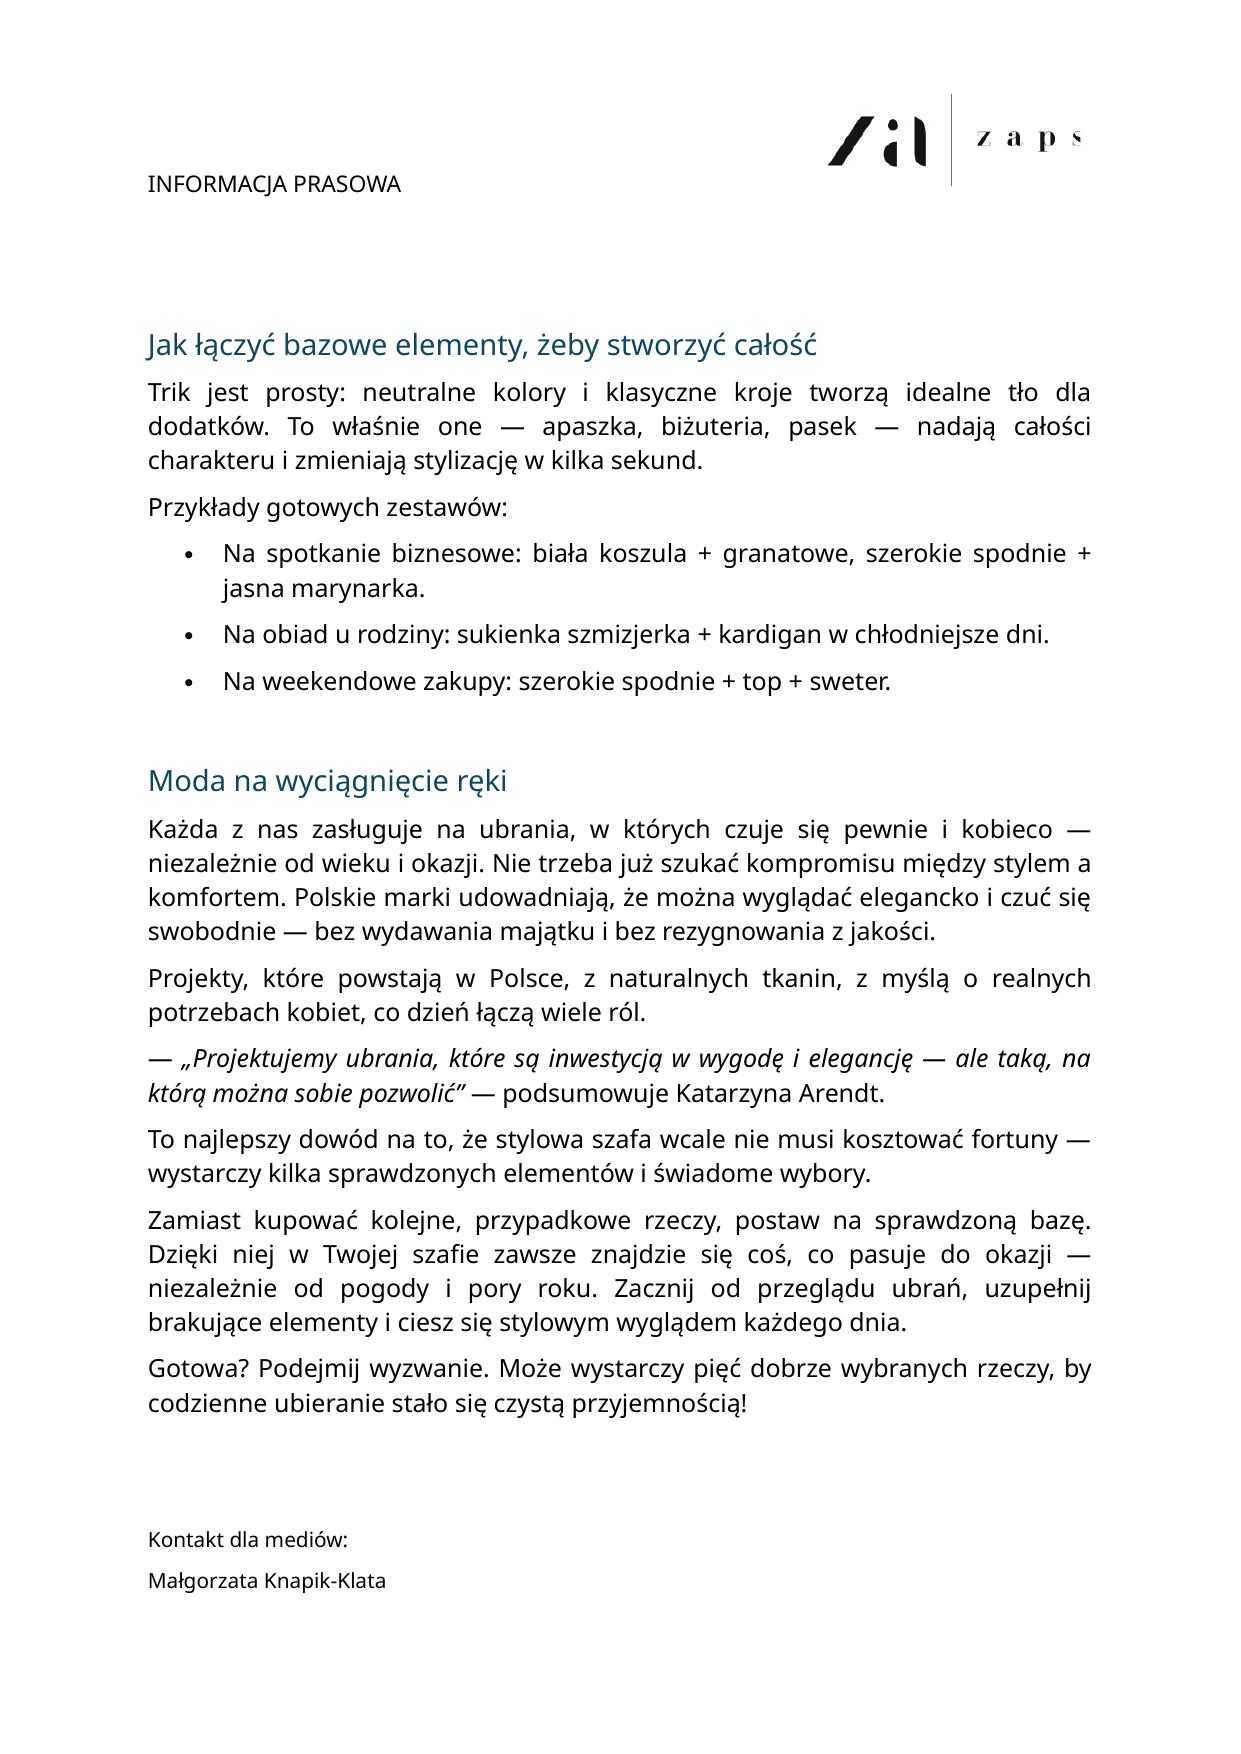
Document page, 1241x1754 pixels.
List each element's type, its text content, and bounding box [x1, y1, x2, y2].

text Przykłady gotowych zestawów: [148, 489, 1093, 524]
subtitle Jak łączyć bazowe elementy, żeby stworzyć całość [148, 324, 1093, 363]
text Trik jest prosty: neutralne kolory i klasyczne kroje tworzą idealne tło dla dodatków. To właśnie one — apaszka, biżuteria, pasek — nadają całości charakteru i zmieniają stylizację w kilka sekund. [148, 375, 1093, 477]
subtitle Moda na wyciągnięcie ręki [148, 761, 1093, 800]
list Na spotkanie biznesowe: biała koszula + granatowe, szerokie spodnie + jasna marynarka. [185, 536, 1093, 604]
list Na weekendowe zakupy: szerokie spodnie + top + sweter. [185, 663, 1093, 697]
text Każda z nas zasługuje na ubrania, w których czuje się pewnie i kobieco — niezależnie od wieku i okazji. Nie trzeba już szukać kompromisu między stylem a komfortem. Polskie marki udowadniają, że można wyglądać elegancko i czuć się swobodnie — bez wydawania majątku i bez rezygnowania z jakości. [148, 812, 1093, 948]
text Małgorzata Knapik-Klata [148, 1566, 1093, 1594]
picture [827, 93, 1081, 187]
text Kontakt dla mediów: [148, 1525, 1093, 1553]
text Projekty, które powstają w Polsce, z naturalnych tkanin, z myślą o realnych potrzebach kobiet, co dzień łączą wiele ról. [148, 961, 1093, 1029]
list Na obiad u rodziny: sukienka szmizjerka + kardigan w chłodniejsze dni. [185, 617, 1093, 651]
text Gotowa? Podejmij wyzwanie. Może wystarczy pięć dobrze wybranych rzeczy, by codzienne ubieranie stało się czystą przyjemnością! [148, 1351, 1093, 1419]
text — „Projektujemy ubrania, które są inwestycją w wygodę i elegancję — ale taką, na którą można sobie pozwolić” — podsumowuje Katarzyna Arendt. [148, 1041, 1093, 1109]
text To najlepszy dowód na to, że stylowa szafa wcale nie musi kosztować fortuny — wystarczy kilka sprawdzonych elementów i świadome wybory. [148, 1122, 1093, 1190]
text Zamiast kupować kolejne, przypadkowe rzeczy, postaw na sprawdzoną bazę. Dzięki niej w Twojej szafie zawsze znajdzie się coś, co pasuje do okazji — niezależnie od pogody i pory roku. Zacznij od przeglądu ubrań, uzupełnij brakujące elementy i ciesz się stylowym wyglądem każdego dnia. [148, 1202, 1093, 1339]
